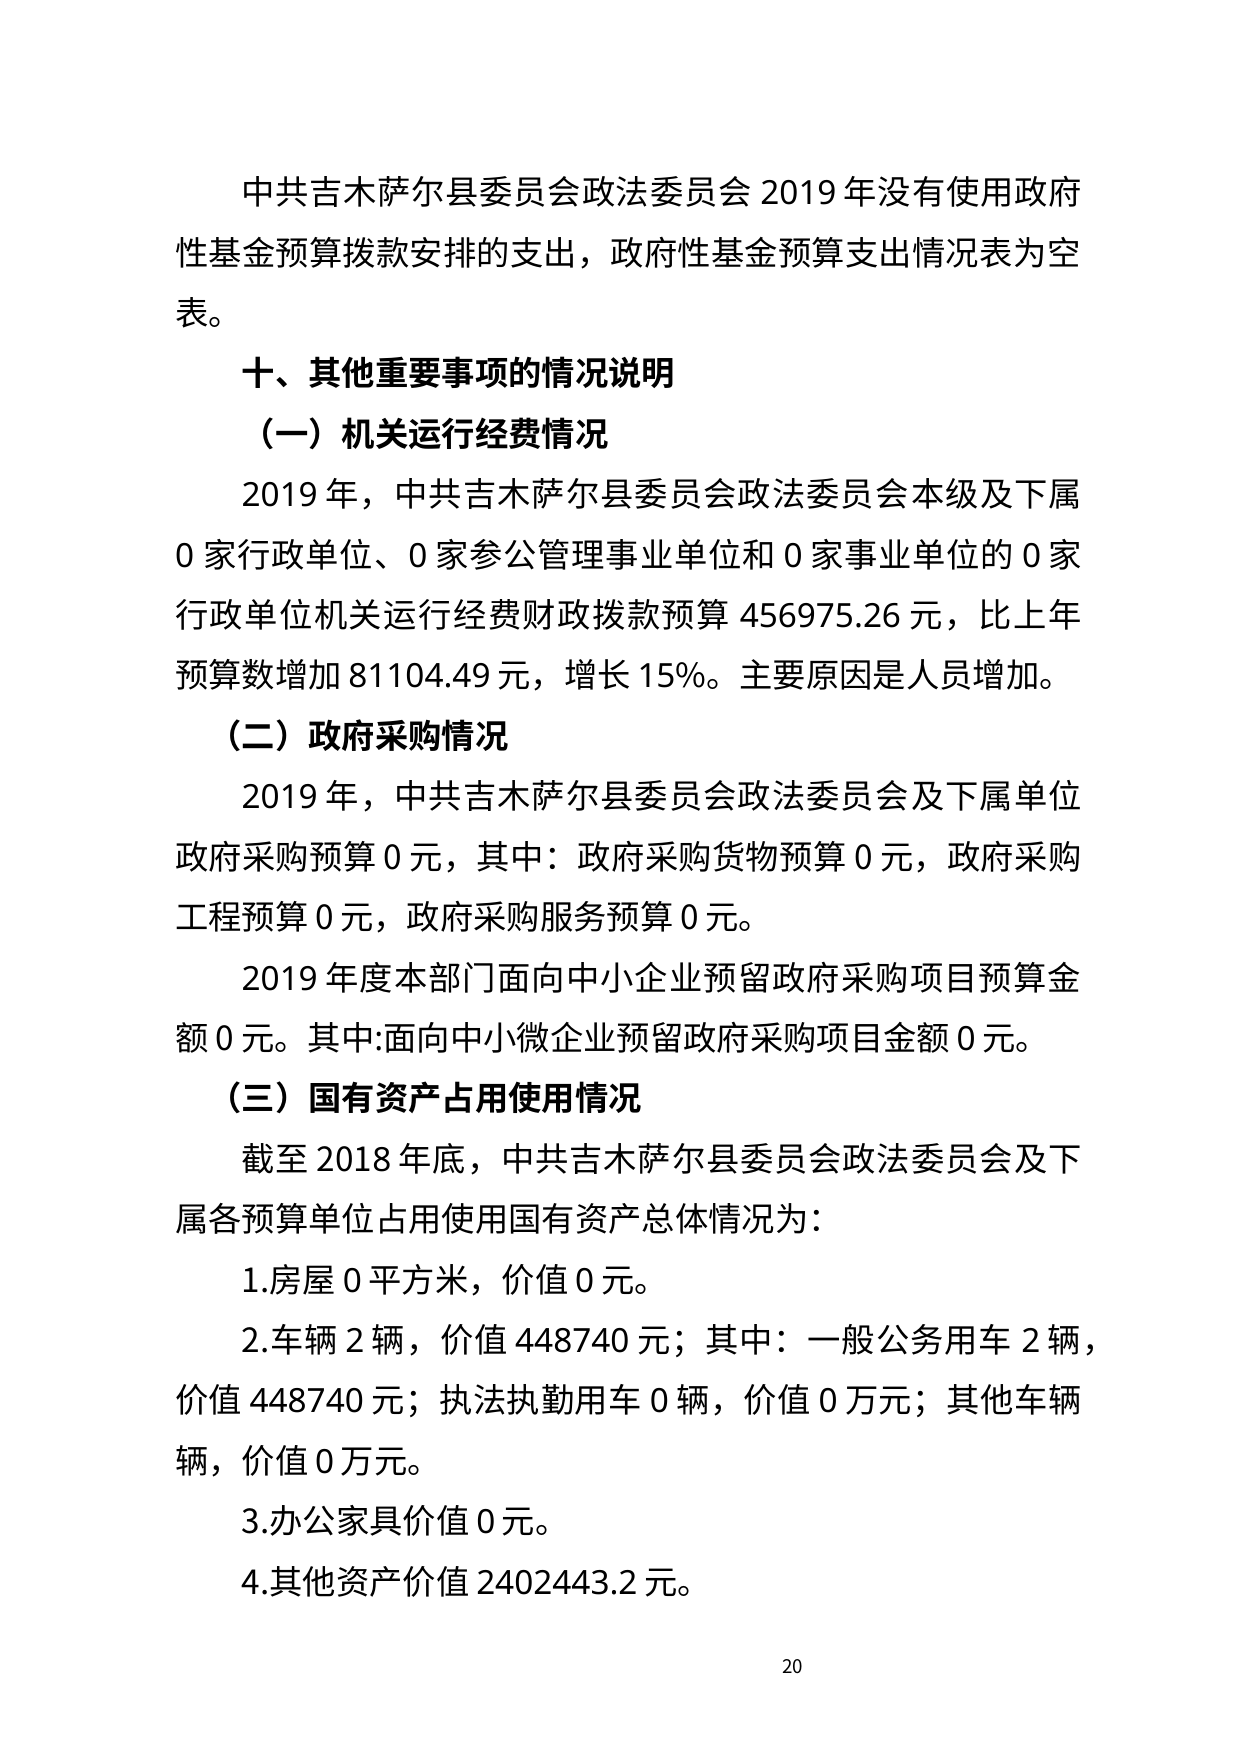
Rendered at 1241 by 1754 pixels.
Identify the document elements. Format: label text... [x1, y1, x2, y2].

text 1.房屋0平方米，价值0元。 [175, 1244, 1082, 1304]
text 中共吉木萨尔县委员会政法委员会2019年没有使用政府性基金预算拨款安排的支出，政府性基金预算支出情况表为空表。 [175, 156, 1082, 337]
text （二）政府采购情况 [175, 700, 1082, 760]
text 截至2018年底，中共吉木萨尔县委员会政法委员会及下属各预算单位占用使用国有资产总体情况为： [175, 1123, 1082, 1244]
text 十、其他重要事项的情况说明 [175, 337, 1082, 398]
text 2019年度本部门面向中小企业预留政府采购项目预算金额0 元。其中:面向中小微企业预留政府采购项目金额0元。 [175, 942, 1082, 1062]
text 4.其他资产价值2402443.2元。 [175, 1546, 1082, 1606]
text （一）机关运行经费情况 [175, 398, 1082, 458]
text 2019年，中共吉木萨尔县委员会政法委员会本级及下属 0 家行政单位、0家参公管理事业单位和0家事业单位的0家行政单位机关运行经费财政拨款预算456975.26元，比上年预算数增加81104.49元，增长15%。主要原因是人员增加。 [175, 458, 1082, 700]
text 2.车辆2辆，价值448740元；其中：一般公务用车 2辆，价值448740元；执法执勤用车0辆，价值0万元；其他车辆 辆，价值0万元。 [175, 1304, 1082, 1485]
text （三）国有资产占用使用情况 [175, 1062, 1082, 1123]
text 2019年，中共吉木萨尔县委员会政法委员会及下属单位政府采购预算0元，其中：政府采购货物预算0元，政府采购工程预算0元，政府采购服务预算0元。 [175, 760, 1082, 942]
text 3.办公家具价值0元。 [175, 1485, 1082, 1546]
